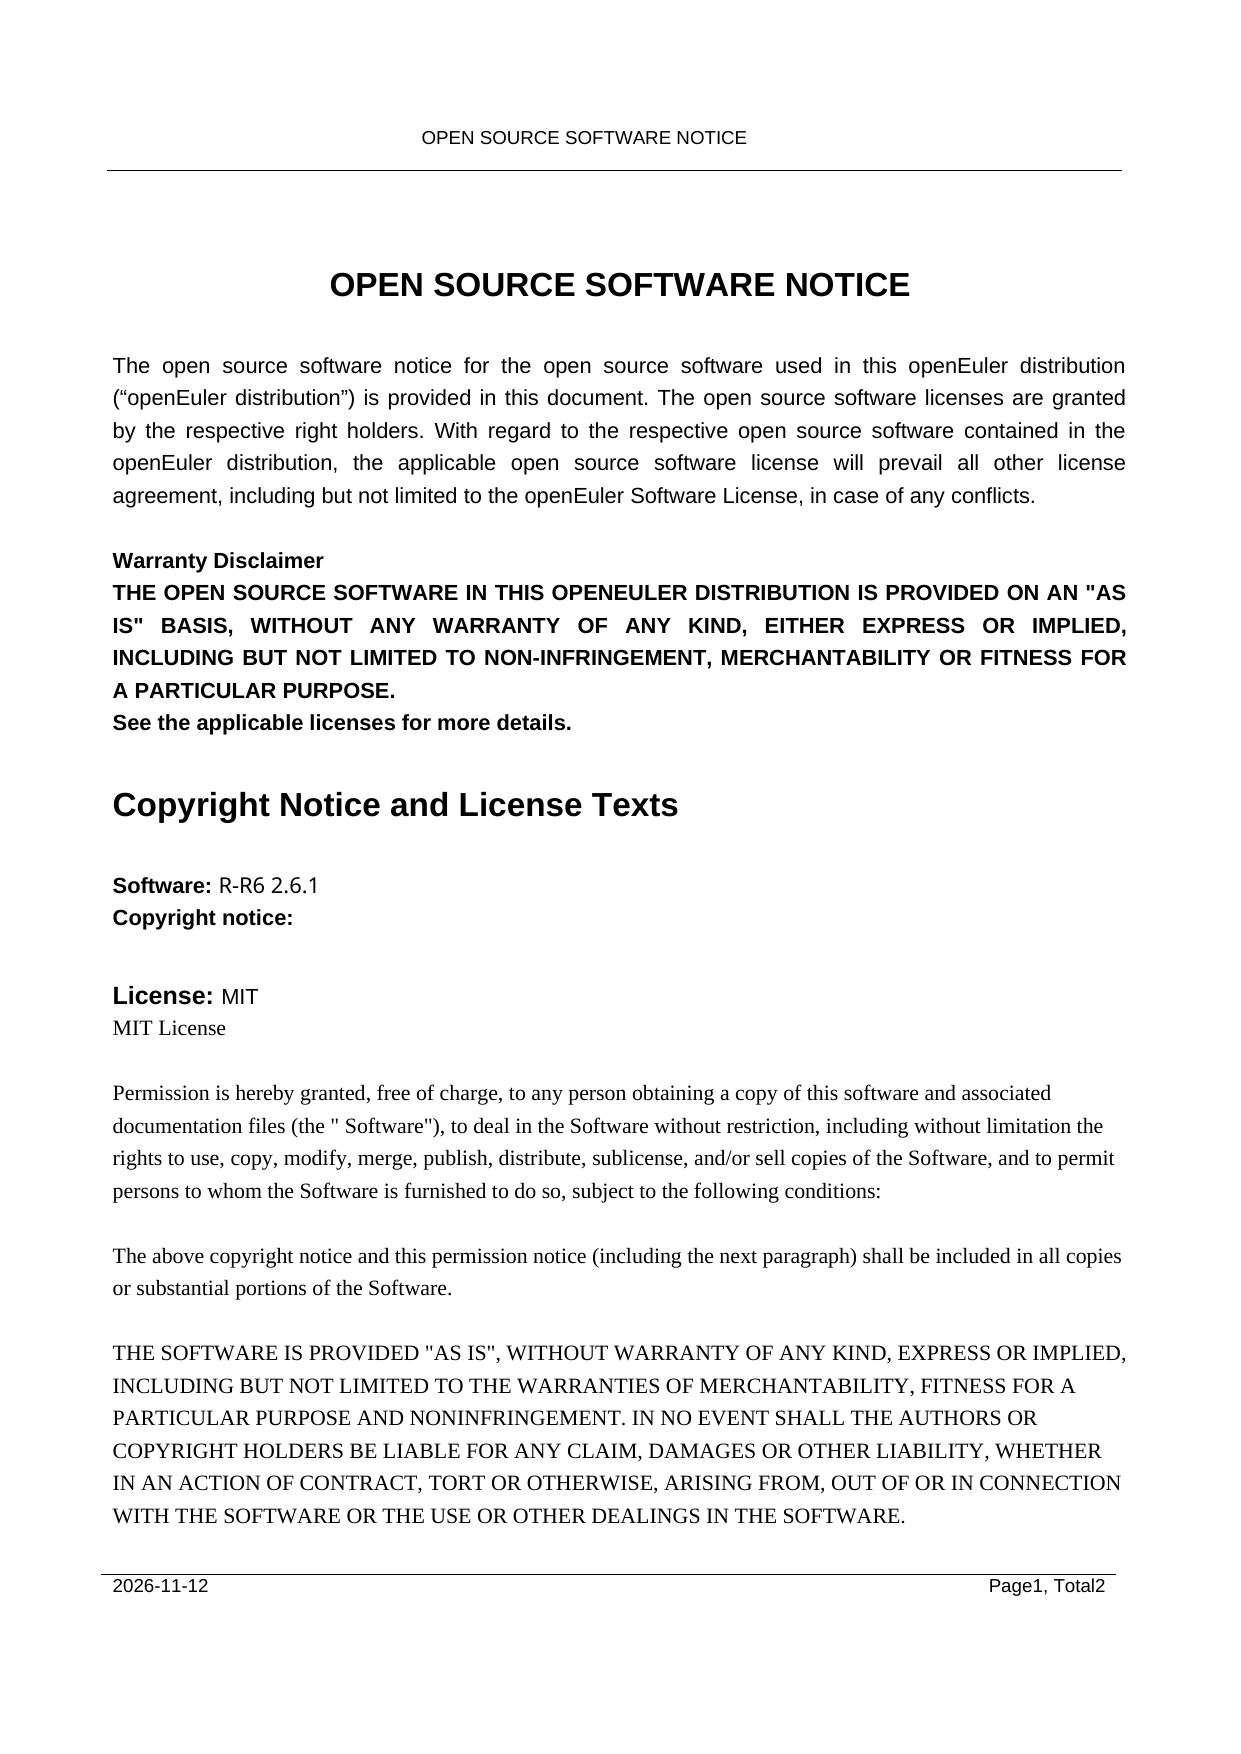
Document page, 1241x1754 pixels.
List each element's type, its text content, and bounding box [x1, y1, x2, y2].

text License: MIT [112, 979, 1128, 1012]
text OPEN SOURCE SOFTWARE NOTICE [112, 251, 1128, 316]
title Software: R-R6 2.6.1 [112, 869, 1128, 901]
text Copyright Notice and License Texts [112, 771, 1128, 836]
text The open source software notice for the open source software used in this openEuler distribution (“openEuler distribution”) is provided in this document. The open source software licenses are granted by the respective right holders. With regard to the respective open source software contained in the openEuler distribution, the applicable open source software license will prevail all other license agreement, including but not limited to the openEuler Software License, in case of any conflicts. [112, 349, 1128, 511]
text Copyright notice: [112, 901, 1128, 934]
text Warranty Disclaimer [112, 544, 1128, 576]
text MIT License Permission is hereby granted, free of charge, to any person obtaining a copy of this software and associated documentation files (the " Software"), to deal in the Software without restriction, including without limitation the rights to use, copy, modify, merge, publish, distribute, sublicense, and/or sell copies of the Software, and to permit persons to whom the Software is furnished to do so, subject to the following conditions: The above copyright notice and this permission notice (including the next paragraph) shall be included in all copies or substantial portions of the Software. THE SOFTWARE IS PROVIDED "AS IS", WITHOUT WARRANTY OF ANY KIND, EXPRESS OR IMPLIED, INCLUDING BUT NOT LIMITED TO THE WARRANTIES OF MERCHANTABILITY, FITNESS FOR A PARTICULAR PURPOSE AND NONINFRINGEMENT. IN NO EVENT SHALL THE AUTHORS OR COPYRIGHT HOLDERS BE LIABLE FOR ANY CLAIM, DAMAGES OR OTHER LIABILITY, WHETHER IN AN ACTION OF CONTRACT, TORT OR OTHERWISE, ARISING FROM, OUT OF OR IN CONNECTION WITH THE SOFTWARE OR THE USE OR OTHER DEALINGS IN THE SOFTWARE. [112, 1012, 1128, 1564]
text THE OPEN SOURCE SOFTWARE IN THIS OPENEULER DISTRIBUTION IS PROVIDED ON AN "AS IS" BASIS, WITHOUT ANY WARRANTY OF ANY KIND, EITHER EXPRESS OR IMPLIED, INCLUDING BUT NOT LIMITED TO NON-INFRINGEMENT, MERCHANTABILITY OR FITNESS FOR A PARTICULAR PURPOSE. See the applicable licenses for more details. [112, 576, 1128, 739]
